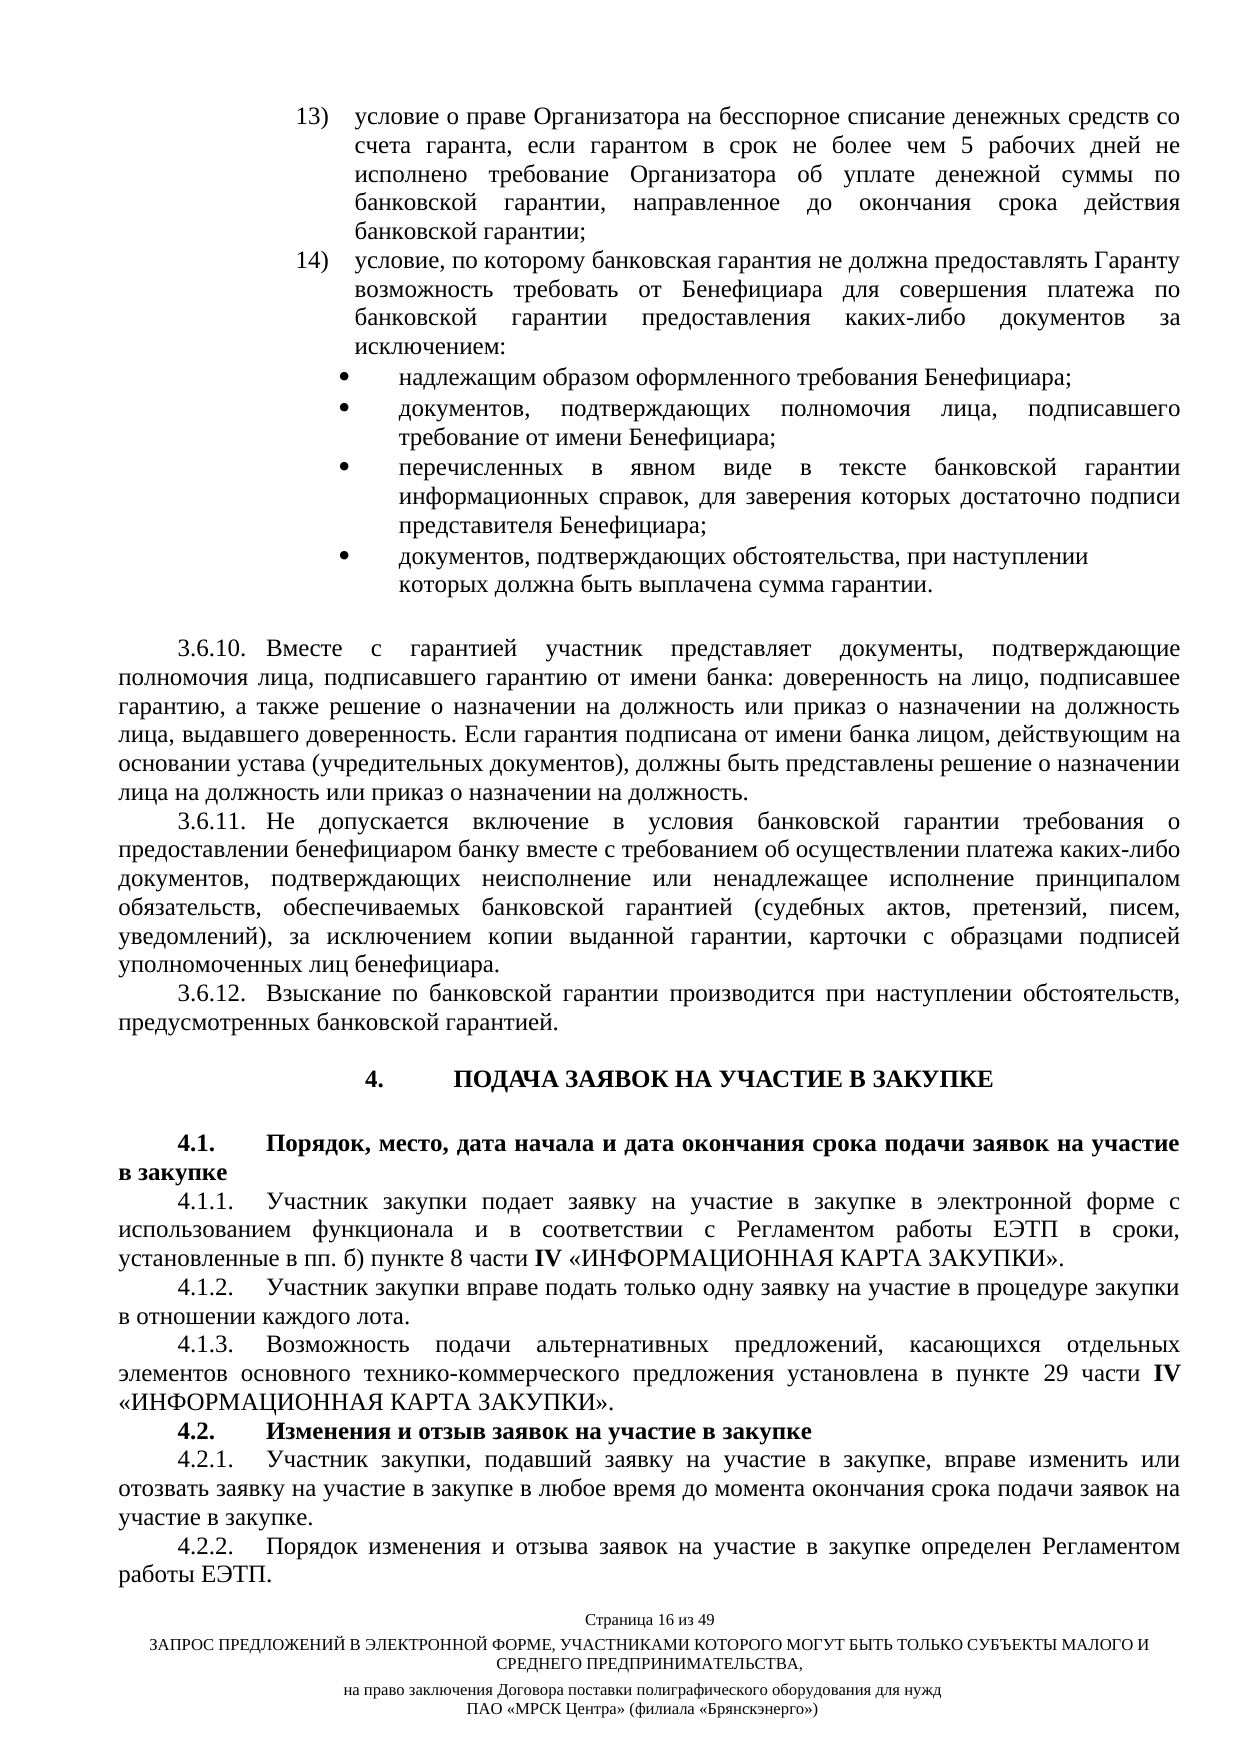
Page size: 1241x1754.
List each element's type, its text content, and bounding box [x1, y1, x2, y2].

subtitle Взыскание по банковской гарантии производится при наступлении обстоятельств, предусмотренных банковской гарантией. [118, 978, 1181, 1036]
list перечисленных в явном виде в тексте банковской гарантии информационных справок, для заверения которых достаточно подписи представителя Бенефициара; [340, 452, 1181, 539]
subtitle Возможность подачи альтернативных предложений, касающихся отдельных элементов основного технико-коммерческого предложения установлена в пункте 29 части IV «ИНФОРМАЦИОННАЯ КАРТА ЗАКУПКИ». [118, 1329, 1181, 1416]
subtitle Порядок, место, дата начала и дата окончания срока подачи заявок на участие в закупке [118, 1128, 1181, 1186]
list условие о праве Организатора на бесспорное списание денежных средств со счета гаранта, если гарантом в срок не более чем 5 рабочих дней не исполнено требование Организатора об уплате денежной суммы по банковской гарантии, направленное до окончания срока действия банковской гарантии; [295, 101, 1181, 245]
list условие, по которому банковская гарантия не должна предоставлять Гаранту возможность требовать от Бенефициара для совершения платежа по банковской гарантии предоставления каких-либо документов за исключением: [295, 245, 1181, 360]
list документов, подтверждающих обстоятельства, при наступлении которых должна быть выплачена сумма гарантии. [340, 541, 1181, 598]
list документов, подтверждающих полномочия лица, подписавшего требование от имени Бенефициара; [340, 393, 1181, 450]
subtitle Участник закупки подает заявку на участие в закупке в электронной форме с использованием функционала и в соответствии с Регламентом работы ЕЭТП в сроки, установленные в пп. б) пункте 8 части IV «ИНФОРМАЦИОННАЯ КАРТА ЗАКУПКИ». [118, 1186, 1181, 1272]
subtitle Изменения и отзыв заявок на участие в закупке [118, 1416, 1181, 1444]
subtitle Участник закупки вправе подать только одну заявку на участие в процедуре закупки в отношении каждого лота. [118, 1272, 1181, 1329]
subtitle Не допускается включение в условия банковской гарантии требования о предоставлении бенефициаром банку вместе с требованием об осуществлении платежа каких-либо документов, подтверждающих неисполнение или ненадлежащее исполнение принципалом обязательств, обеспечиваемых банковской гарантией (судебных актов, претензий, писем, уведомлений), за исключением копии выданной гарантии, карточки с образцами подписей уполномоченных лиц бенефициара. [118, 806, 1181, 978]
subtitle ПОДАЧА ЗАЯВОК НА УЧАСТИЕ В ЗАКУПКЕ [118, 1064, 1181, 1093]
subtitle Порядок изменения и отзыва заявок на участие в закупке определен Регламентом работы ЕЭТП. [118, 1531, 1181, 1588]
list надлежащим образом оформленного требования Бенефициара; [340, 362, 1181, 391]
subtitle Участник закупки, подавший заявку на участие в закупке, вправе изменить или отозвать заявку на участие в закупке в любое время до момента окончания срока подачи заявок на участие в закупке. [118, 1444, 1181, 1531]
subtitle Вместе с гарантией участник представляет документы, подтверждающие полномочия лица, подписавшего гарантию от имени банка: доверенность на лицо, подписавшее гарантию, а также решение о назначении на должность или приказ о назначении на должность лица, выдавшего доверенность. Если гарантия подписана от имени банка лицом, действующим на основании устава (учредительных документов), должны быть представлены решение о назначении лица на должность или приказ о назначении на должность. [118, 633, 1181, 806]
